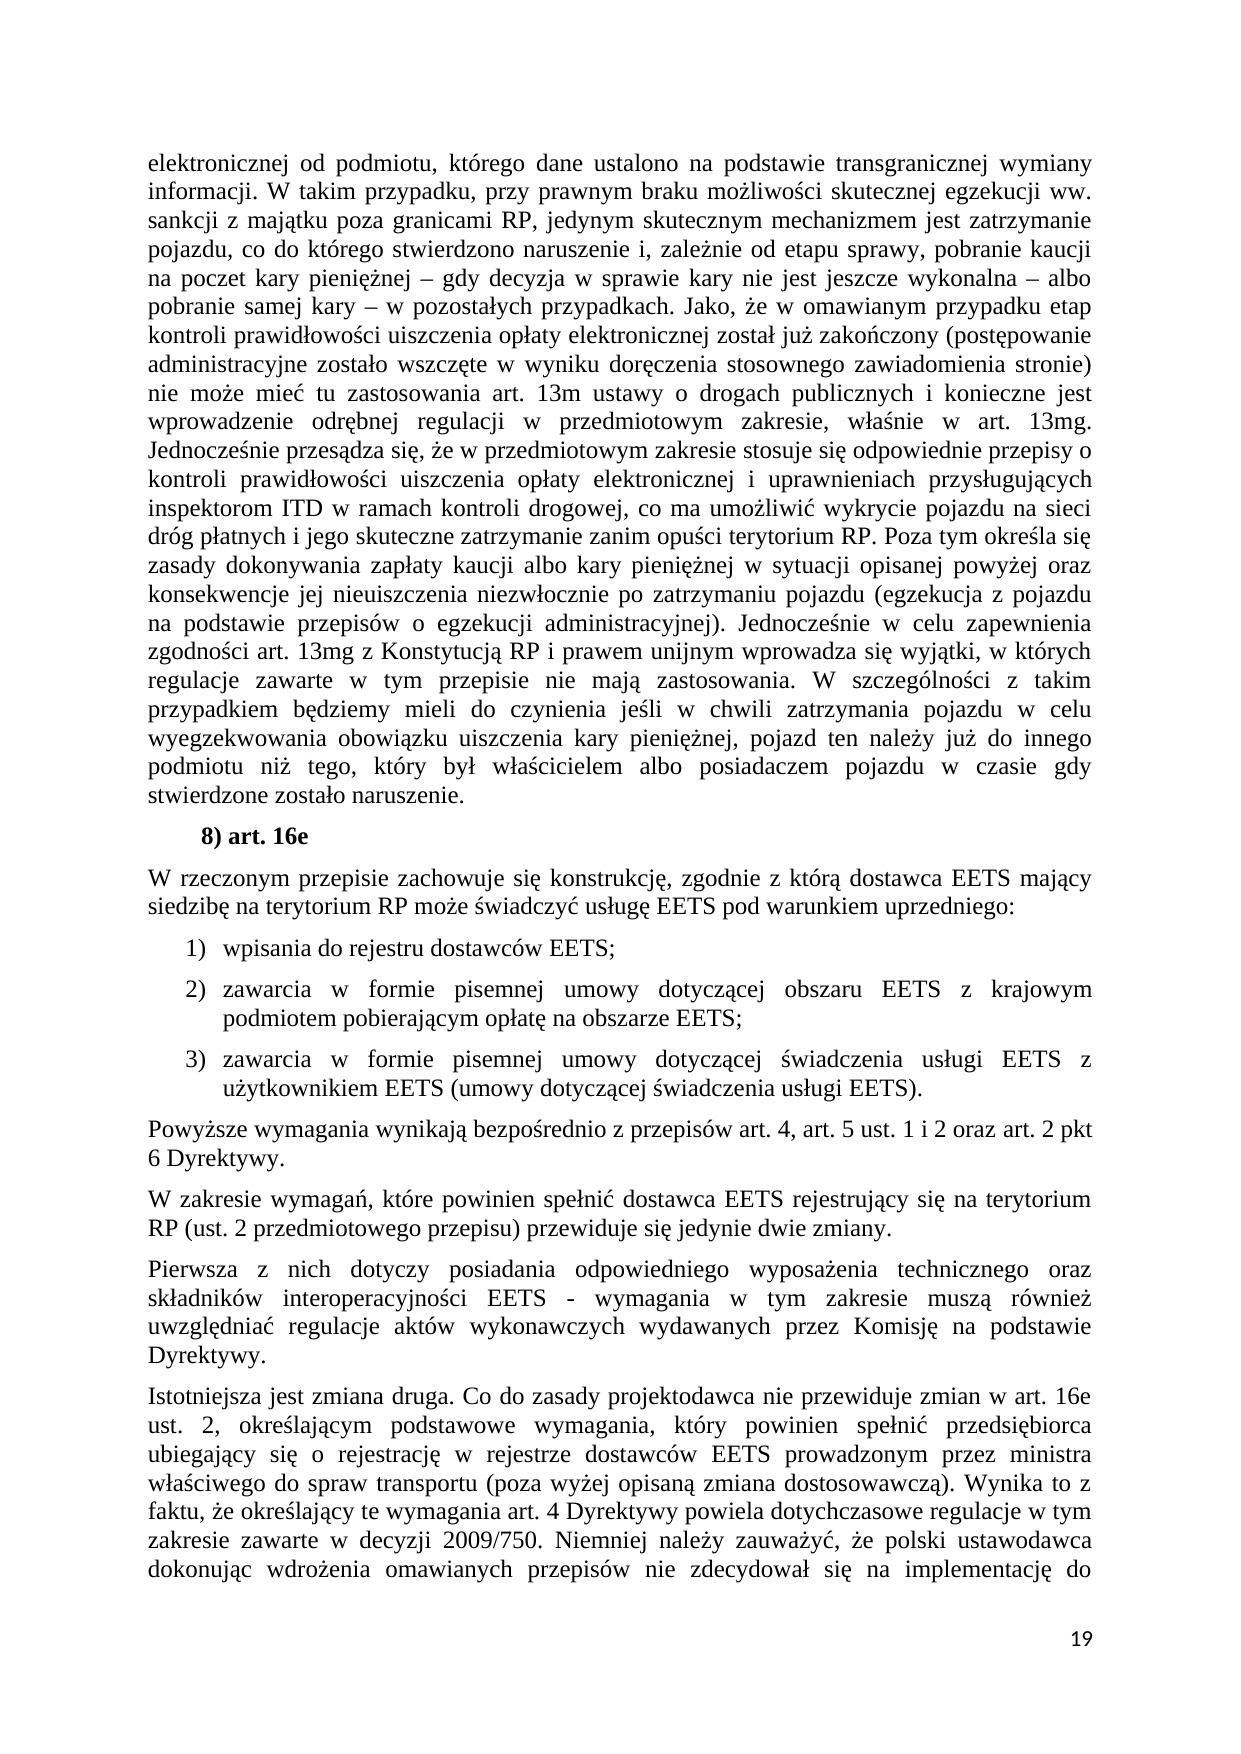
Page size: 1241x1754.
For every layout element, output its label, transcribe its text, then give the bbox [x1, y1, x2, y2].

text W rzeczonym przepisie zachowuje się konstrukcję, zgodnie z którą dostawca EETS mający siedzibę na terytorium RP może świadczyć usługę EETS pod warunkiem uprzedniego: [148, 863, 1093, 920]
text 8) art. 16e [148, 821, 1093, 850]
text Pierwsza z nich dotyczy posiadania odpowiedniego wyposażenia technicznego oraz składników interoperacyjności EETS - wymagania w tym zakresie muszą również uwzględniać regulacje aktów wykonawczych wydawanych przez Komisję na podstawie Dyrektywy. [148, 1254, 1093, 1369]
text W zakresie wymagań, które powinien spełnić dostawca EETS rejestrujący się na terytorium RP (ust. 2 przedmiotowego przepisu) przewiduje się jedynie dwie zmiany. [148, 1184, 1093, 1241]
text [148, 1381, 1093, 1583]
list zawarcia w formie pisemnej umowy dotyczącej obszaru EETS z krajowym podmiotem pobierającym opłatę na obszarze EETS; [185, 974, 1093, 1031]
list wpisania do rejestru dostawców EETS; [185, 933, 1093, 961]
list zawarcia w formie pisemnej umowy dotyczącej świadczenia usługi EETS z użytkownikiem EETS (umowy dotyczącej świadczenia usługi EETS). [185, 1044, 1093, 1101]
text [148, 148, 1093, 809]
text Powyższe wymagania wynikają bezpośrednio z przepisów art. 4, art. 5 ust. 1 i 2 oraz art. 2 pkt 6 Dyrektywy. [148, 1114, 1093, 1171]
